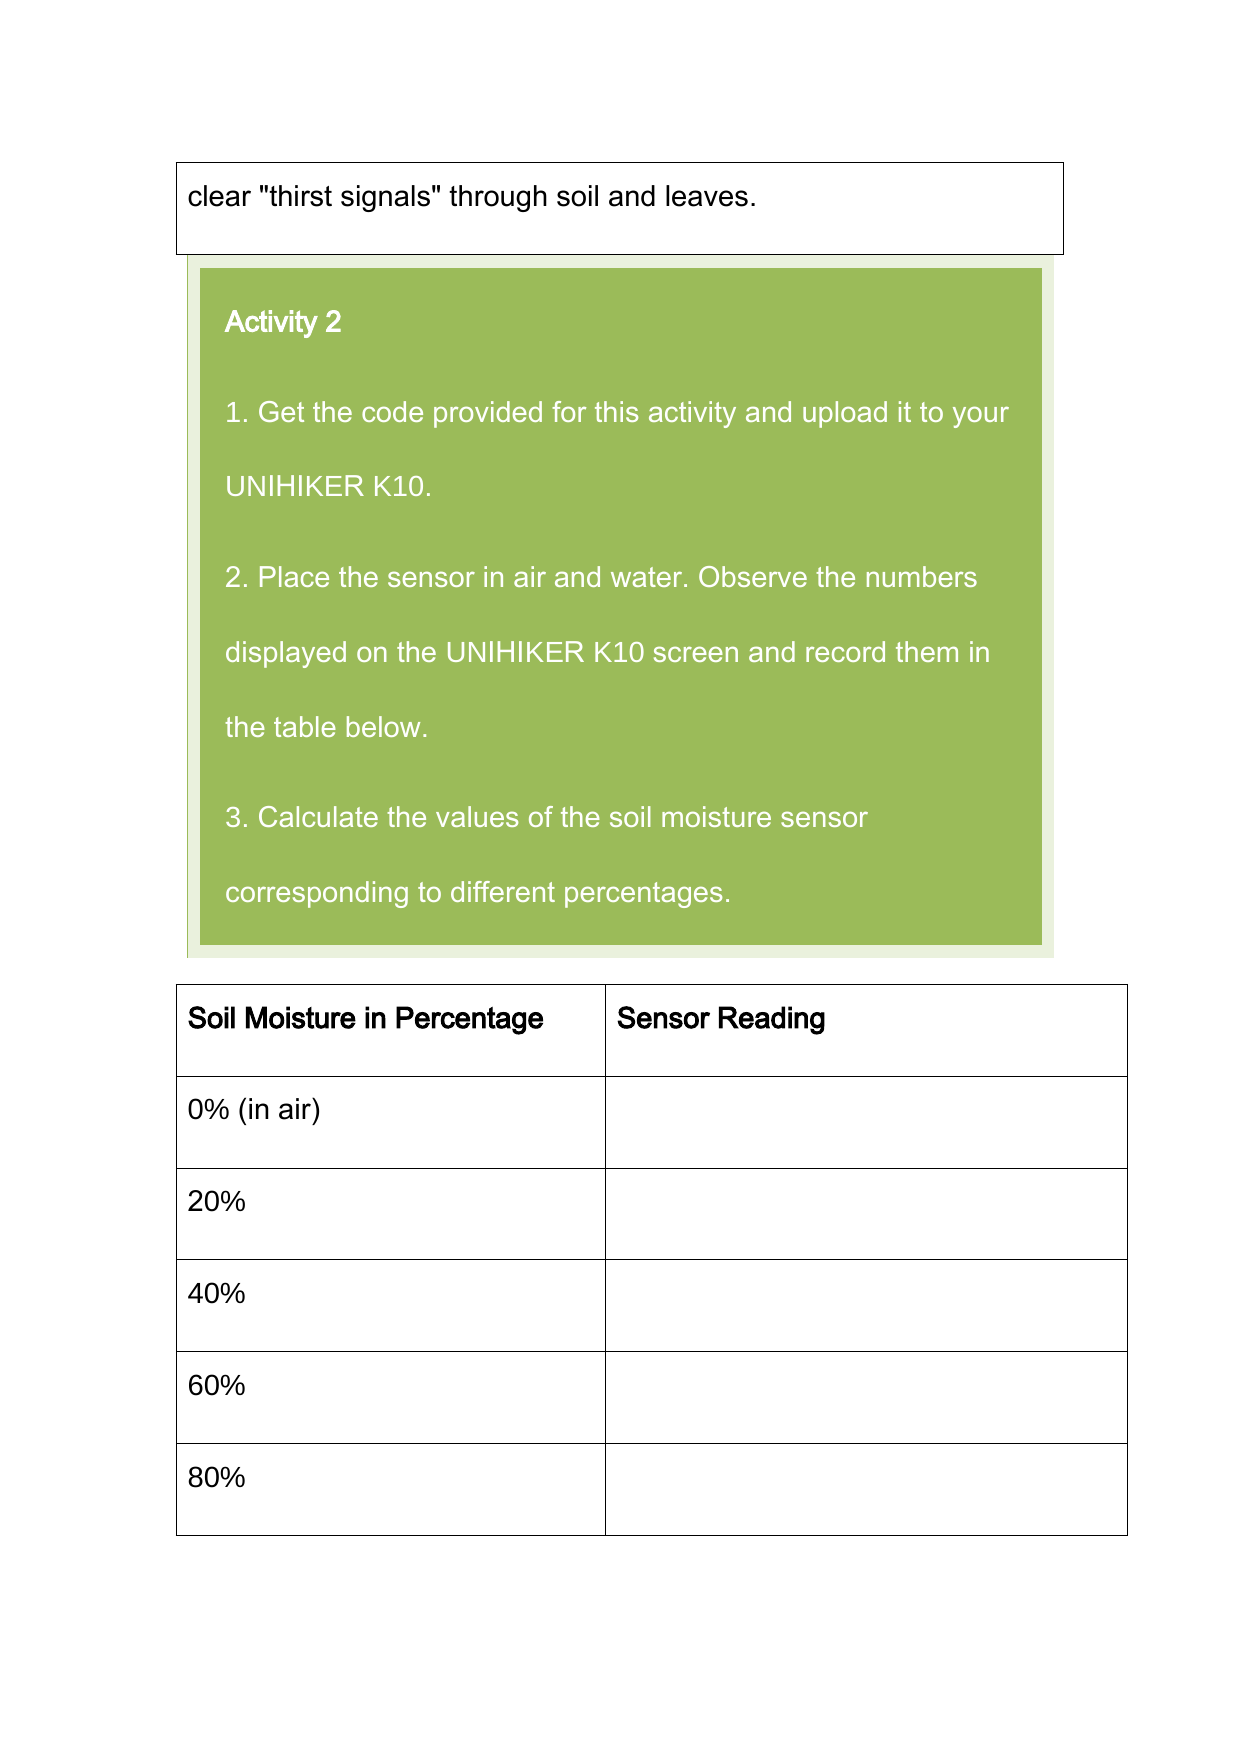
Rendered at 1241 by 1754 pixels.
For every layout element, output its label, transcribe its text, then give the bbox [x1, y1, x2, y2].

table_cell 40% [177, 1260, 605, 1351]
list Place the sensor in air and water. Observe the numbers displayed on the UNIHIKER K10 screen and record them in the table below. [200, 511, 1042, 751]
table_cell [606, 1169, 1127, 1259]
table_header Sensor Reading [606, 985, 1127, 1076]
table_cell [606, 1352, 1127, 1443]
table_cell 0% (in air) [177, 1077, 605, 1167]
table_header Soil Moisture in Percentage [177, 985, 605, 1076]
table_cell [606, 1260, 1127, 1351]
table_cell 60% [177, 1352, 605, 1443]
table_cell 80% [177, 1444, 605, 1535]
list Calculate the values of the soil moisture sensor corresponding to different percentages. [200, 751, 1042, 945]
text Activity 2 [200, 268, 1042, 346]
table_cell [177, 163, 1063, 254]
table_cell 20% [177, 1169, 605, 1259]
table_cell [606, 1077, 1127, 1167]
list Get the code provided for this activity and upload it to your UNIHIKER K10. [200, 346, 1042, 511]
table_cell [606, 1444, 1127, 1535]
